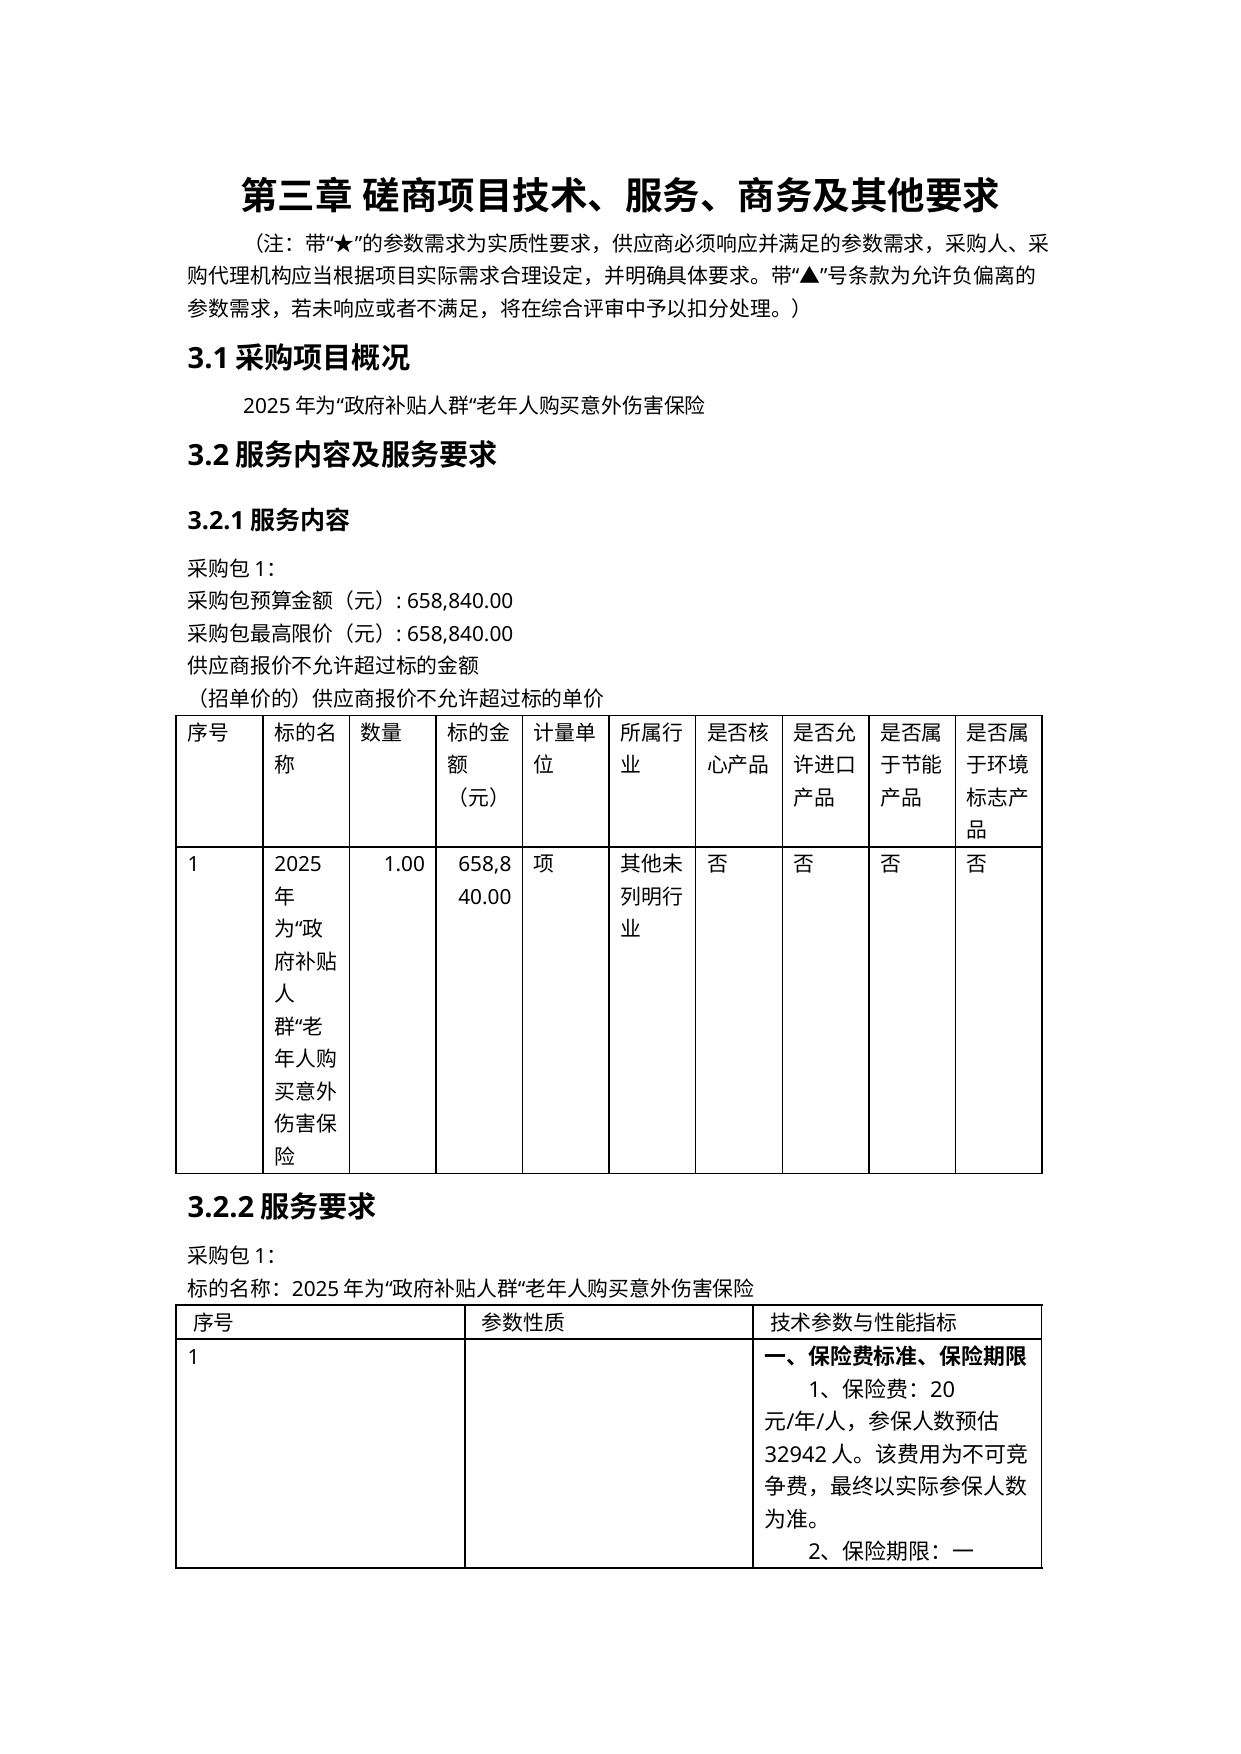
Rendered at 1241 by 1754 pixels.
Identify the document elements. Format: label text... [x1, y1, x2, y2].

table_header 序号 [177, 1306, 464, 1338]
text 供应商报价不允许超过标的金额 [187, 649, 1053, 682]
text 标的名称：2025年为“政府补贴人群“老年人购买意外伤害保险 [187, 1272, 1053, 1304]
text 3.2.1服务内容 [187, 487, 1053, 552]
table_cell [754, 1340, 1041, 1567]
table_cell 其他未列明行业 [610, 848, 695, 1173]
table_header 是否允许进口产品 [783, 716, 868, 846]
table_header 所属行业 [610, 716, 695, 846]
table_header 序号 [177, 716, 262, 846]
table_header 标的名称 [264, 716, 349, 846]
table_header 技术参数与性能指标 [754, 1306, 1041, 1338]
table_header 标的金额 （元） [437, 716, 522, 846]
table_cell 否 [956, 848, 1041, 1173]
text 2025年为“政府补贴人群“老年人购买意外伤害保险 [187, 389, 1053, 422]
text 采购包1： [187, 1239, 1053, 1272]
table_cell 1 [177, 848, 262, 1173]
table_cell 658,840.00 [437, 848, 522, 1173]
text （招单价的）供应商报价不允许超过标的单价 [187, 682, 1053, 714]
text 第三章 磋商项目技术、服务、商务及其他要求 [187, 162, 1053, 227]
table_header 是否属于环境标志产品 [956, 716, 1041, 846]
table_cell 项 [523, 848, 608, 1173]
table_cell [466, 1340, 752, 1567]
table_header 是否属于节能产品 [870, 716, 955, 846]
text 采购包最高限价（元）: 658,840.00 [187, 617, 1053, 649]
table_cell 1 [177, 1340, 464, 1567]
table_cell 否 [783, 848, 868, 1173]
table_header 是否核心产品 [696, 716, 782, 846]
table_cell 2025年为“政府补贴人群“老年人购买意外伤害保险 [264, 848, 349, 1173]
text （注：带“★”的参数需求为实质性要求，供应商必须响应并满足的参数需求，采购人、采购代理机构应当根据项目实际需求合理设定，并明确具体要求。带“▲”号条款为允许负偏离的参数需求，若未响应或者不满足，将在综合评审中予以扣分处理。） [187, 227, 1053, 324]
table_header 计量单位 [523, 716, 608, 846]
text 3.2.2服务要求 [187, 1174, 1053, 1239]
table_header 参数性质 [466, 1306, 752, 1338]
text 3.1采购项目概况 [187, 324, 1053, 389]
text 3.2服务内容及服务要求 [187, 422, 1053, 487]
text 采购包1： [187, 552, 1053, 584]
table_cell 否 [870, 848, 955, 1173]
table_header 数量 [350, 716, 435, 846]
text 采购包预算金额（元）: 658,840.00 [187, 584, 1053, 617]
table_cell 否 [696, 848, 782, 1173]
table_cell 1.00 [350, 848, 435, 1173]
